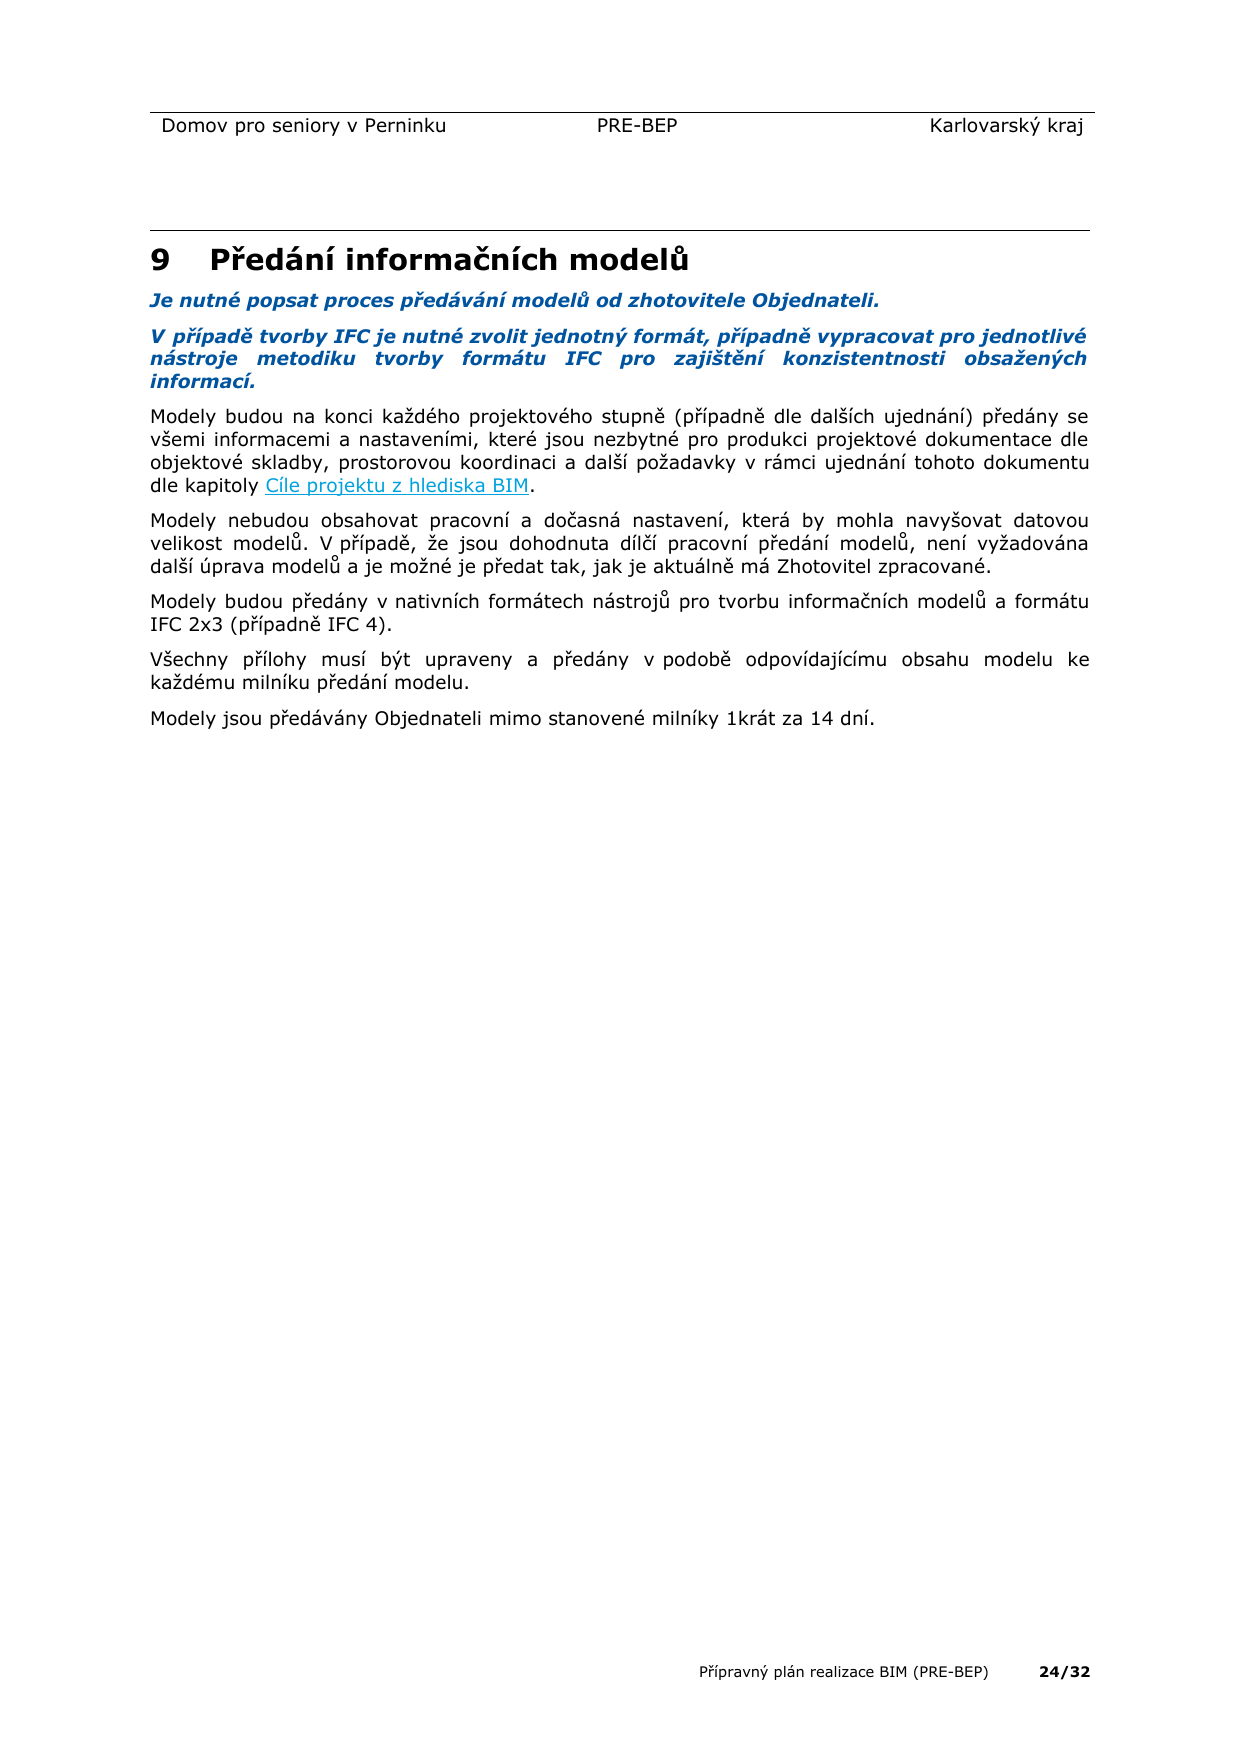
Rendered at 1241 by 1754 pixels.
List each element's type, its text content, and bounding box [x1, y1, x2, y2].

text V případě tvorby IFC je nutné zvolit jednotný formát, případně vypracovat pro jednotlivé nástroje metodiku tvorby formátu IFC pro zajištění konzistentnosti obsažených informací. [150, 324, 1090, 393]
text Všechny přílohy musí být upraveny a předány v podobě odpovídajícímu obsahu modelu ke každému milníku předání modelu. [150, 648, 1090, 693]
text Modely budou předány v nativních formátech nástrojů pro tvorbu informačních modelů a formátu IFC 2x3 (případně IFC 4). [150, 590, 1090, 635]
text Modely budou na konci každého projektového stupně (případně dle dalších ujednání) předány se všemi informacemi a nastaveními, které jsou nezbytné pro produkci projektové dokumentace dle objektové skladby, prostorovou koordinaci a další požadavky v rámci ujednání tohoto dokumentu dle kapitoly Cíle projektu z hlediska BIM. [150, 405, 1090, 496]
text Je nutné popsat proces předávání modelů od zhotovitele Objednateli. [150, 289, 1090, 312]
text Modely nebudou obsahovat pracovní a dočasná nastavení, která by mohla navyšovat datovou velikost modelů. V případě, že jsou dohodnuta dílčí pracovní předání modelů, není vyžadována další úprava modelů a je možné je předat tak, jak je aktuálně má Zhotovitel zpracované. [150, 509, 1090, 577]
text Modely jsou předávány Objednateli mimo stanovené milníky 1krát za 14 dní. [150, 706, 1090, 729]
subtitle Předání informačních modelů [150, 231, 1090, 276]
